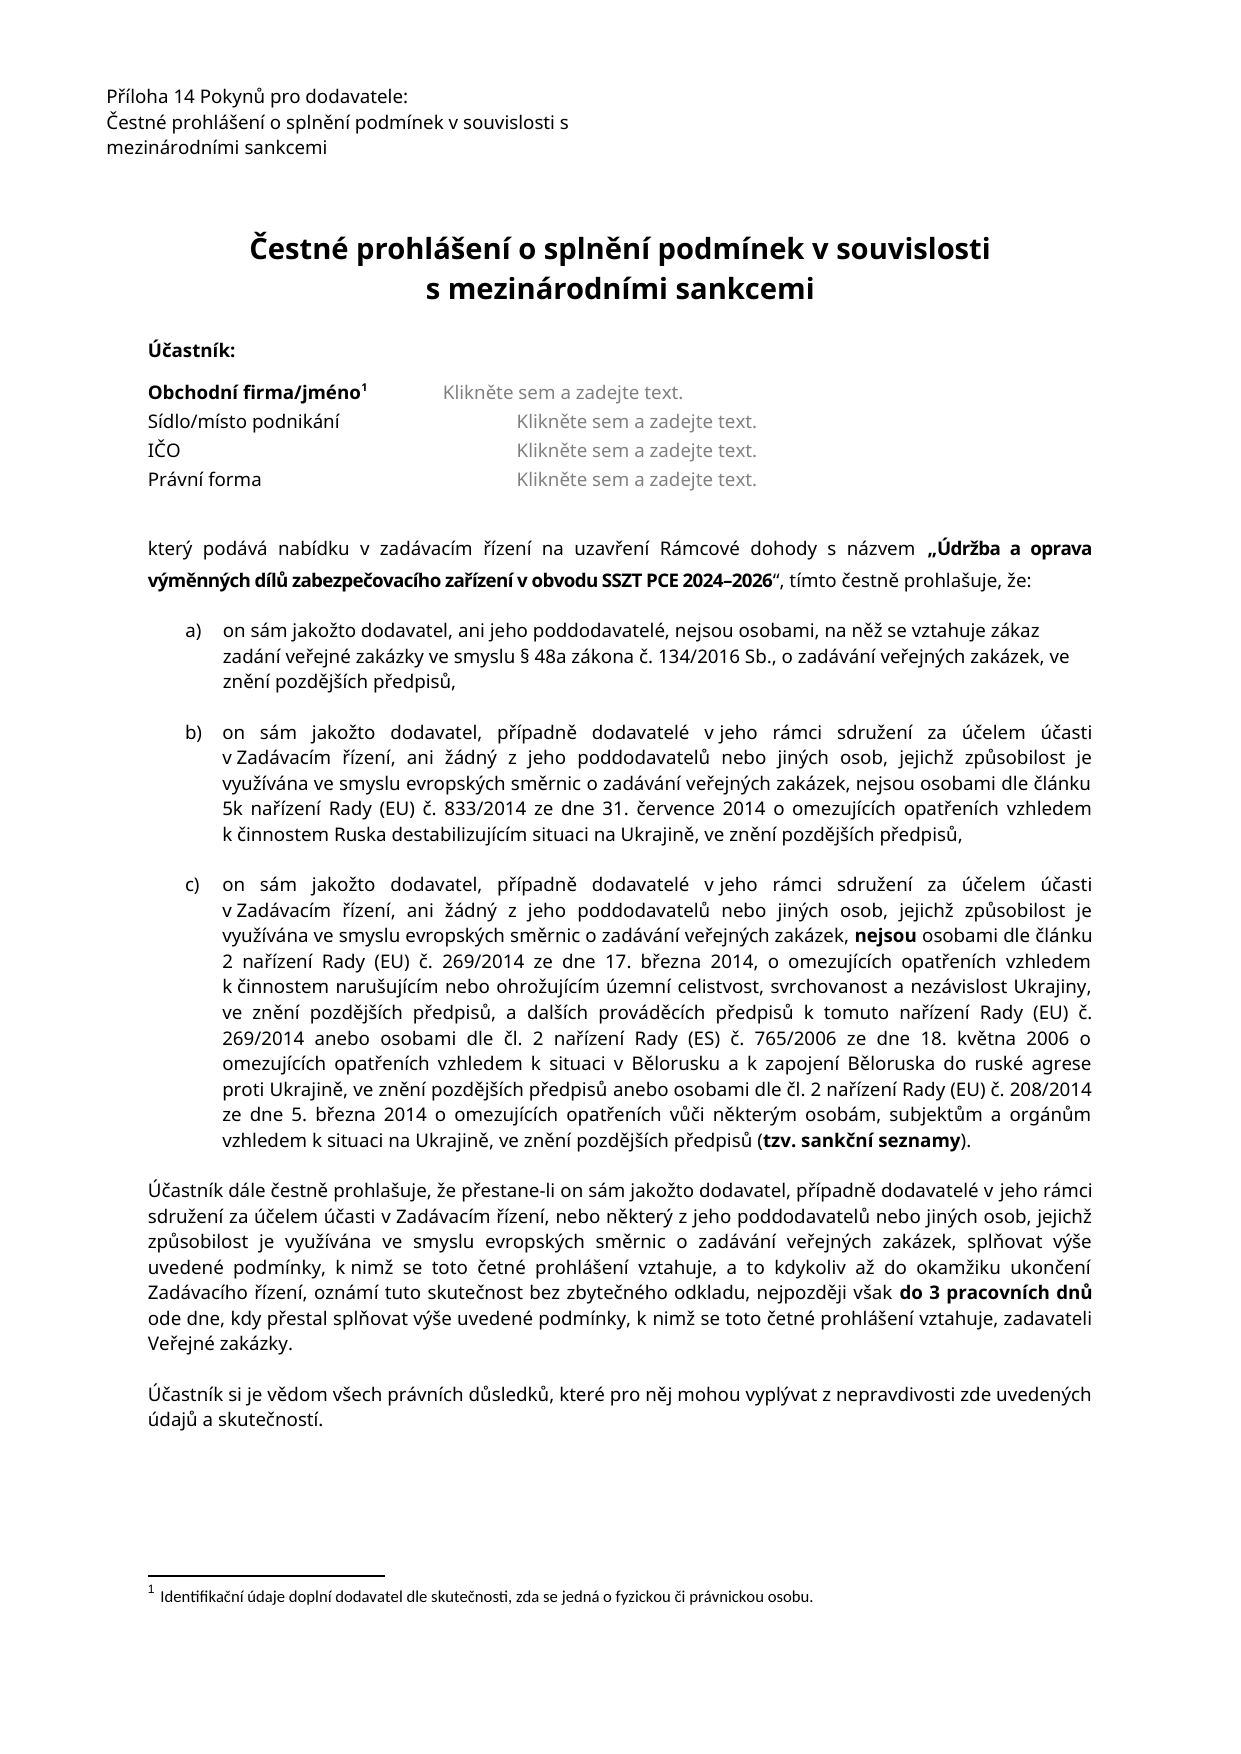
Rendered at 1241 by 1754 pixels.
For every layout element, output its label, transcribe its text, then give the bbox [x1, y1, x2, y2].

text Účastník dále čestně prohlašuje, že přestane-li on sám jakožto dodavatel, případně dodavatelé v jeho rámci sdružení za účelem účasti v Zadávacím řízení, nebo některý z jeho poddodavatelů nebo jiných osob, jejichž způsobilost je využívána ve smyslu evropských směrnic o zadávání veřejných zakázek, splňovat výše uvedené podmínky, k nimž se toto četné prohlášení vztahuje, a to kdykoliv až do okamžiku ukončení Zadávacího řízení, oznámí tuto skutečnost bez zbytečného odkladu, nejpozději však do 3 pracovních dnů ode dne, kdy přestal splňovat výše uvedené podmínky, k nimž se toto četné prohlášení vztahuje, zadavateli Veřejné zakázky. [148, 1177, 1093, 1356]
text který podává nabídku v zadávacím řízení na uzavření Rámcové dohody s názvem „“, tímto čestně prohlašuje, že: [148, 530, 1093, 592]
text Právní forma [148, 463, 1093, 492]
text Účastník si je vědom všech právních důsledků, které pro něj mohou vyplývat z nepravdivosti zde uvedených údajů a skutečností. [148, 1381, 1093, 1432]
title Čestné prohlášení o splnění podmínek v souvislosti s mezinárodními sankcemi [148, 228, 1093, 308]
list on sám jakožto dodavatel, ani jeho poddodavatelé, nejsou osobami, na něž se vztahuje zákaz zadání veřejné zakázky ve smyslu § 48a zákona č. 134/2016 Sb., o zadávání veřejných zakázek, ve znění pozdějších předpisů, [185, 617, 1093, 694]
text Sídlo/místo podnikání [148, 405, 1093, 434]
text IČO [148, 434, 1093, 463]
text Účastník: [148, 333, 1093, 364]
list on sám jakožto dodavatel, případně dodavatelé v jeho rámci sdružení za účelem účasti v Zadávacím řízení, ani žádný z jeho poddodavatelů nebo jiných osob, jejichž způsobilost je využívána ve smyslu evropských směrnic o zadávání veřejných zakázek, nejsou osobami dle článku 2 nařízení Rady (EU) č. 269/2014 ze dne 17. března 2014, o omezujících opatřeních vzhledem k činnostem narušujícím nebo ohrožujícím územní celistvost, svrchovanost a nezávislost Ukrajiny, ve znění pozdějších předpisů, a dalších prováděcích předpisů k tomuto nařízení Rady (EU) č. 269/2014 anebo osobami dle čl. 2 nařízení Rady (ES) č. 765/2006 ze dne 18. května 2006 o omezujících opatřeních vzhledem k situaci v Bělorusku a k zapojení Běloruska do ruské agrese proti Ukrajině, ve znění pozdějších předpisů anebo osobami dle čl. 2 nařízení Rady (EU) č. 208/2014 ze dne 5. března 2014 o omezujících opatřeních vůči některým osobám, subjektům a orgánům vzhledem k situaci na Ukrajině, ve znění pozdějších předpisů (tzv. sankční seznamy). [185, 872, 1093, 1152]
text Obchodní firma/jméno [148, 376, 1093, 405]
list on sám jakožto dodavatel, případně dodavatelé v jeho rámci sdružení za účelem účasti v Zadávacím řízení, ani žádný z jeho poddodavatelů nebo jiných osob, jejichž způsobilost je využívána ve smyslu evropských směrnic o zadávání veřejných zakázek, nejsou osobami dle článku 5k nařízení Rady (EU) č. 833/2014 ze dne 31. července 2014 o omezujících opatřeních vzhledem k činnostem Ruska destabilizujícím situaci na Ukrajině, ve znění pozdějších předpisů, [185, 719, 1093, 847]
